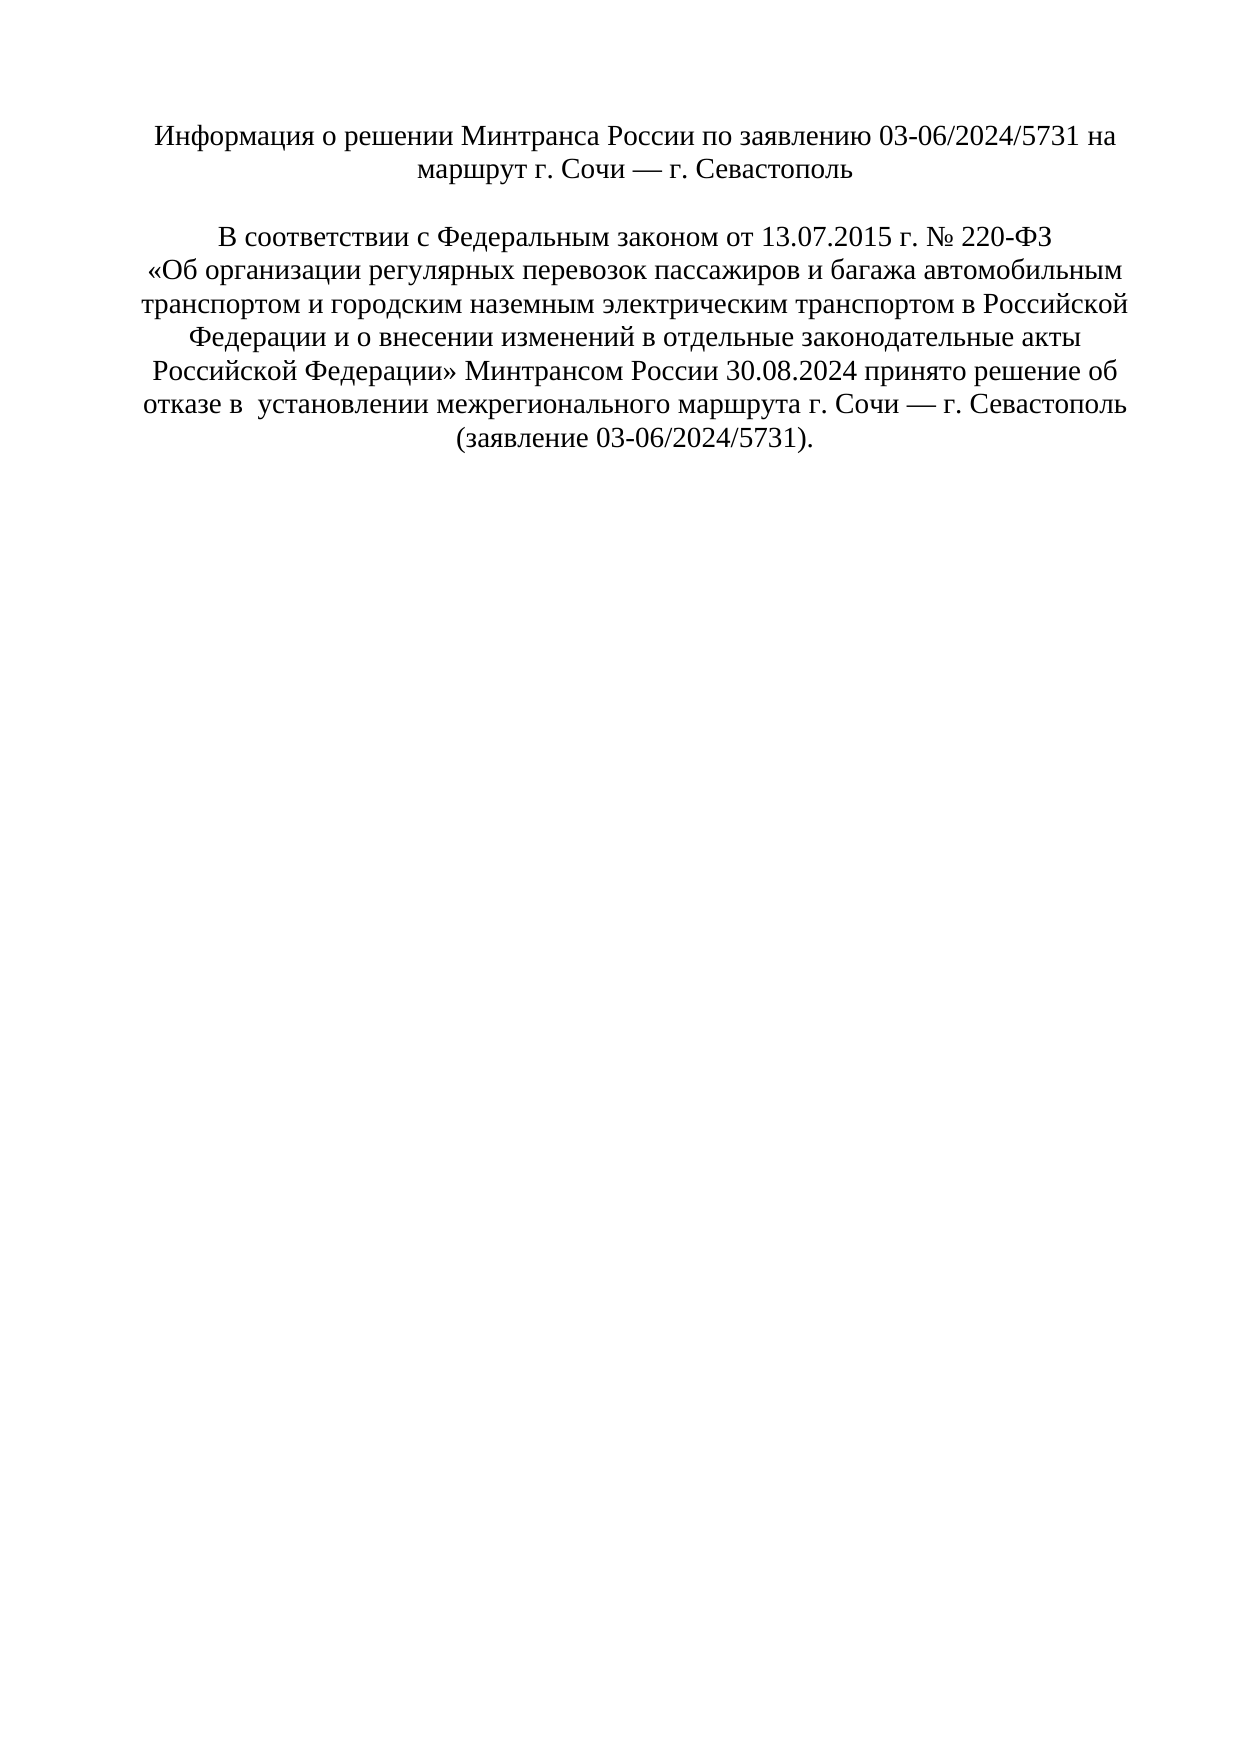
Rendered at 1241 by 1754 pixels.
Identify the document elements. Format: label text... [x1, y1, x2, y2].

text В соответствии с Федеральным законом от 13.07.2015 г. № 220-ФЗ «Об организации регулярных перевозок пассажиров и багажа автомобильным транспортом и городским наземным электрическим транспортом в Российской Федерации и о внесении изменений в отдельные законодательные акты Российской Федерации» Минтрансом России 30.08.2024 принято решение об отказе в установлении межрегионального маршрута г. Сочи — г. Севастополь (заявление 03-06/2024/5731). [118, 219, 1152, 453]
text Информация о решении Минтранса России по заявлению 03-06/2024/5731 на маршрут г. Сочи — г. Севастополь [118, 118, 1152, 185]
